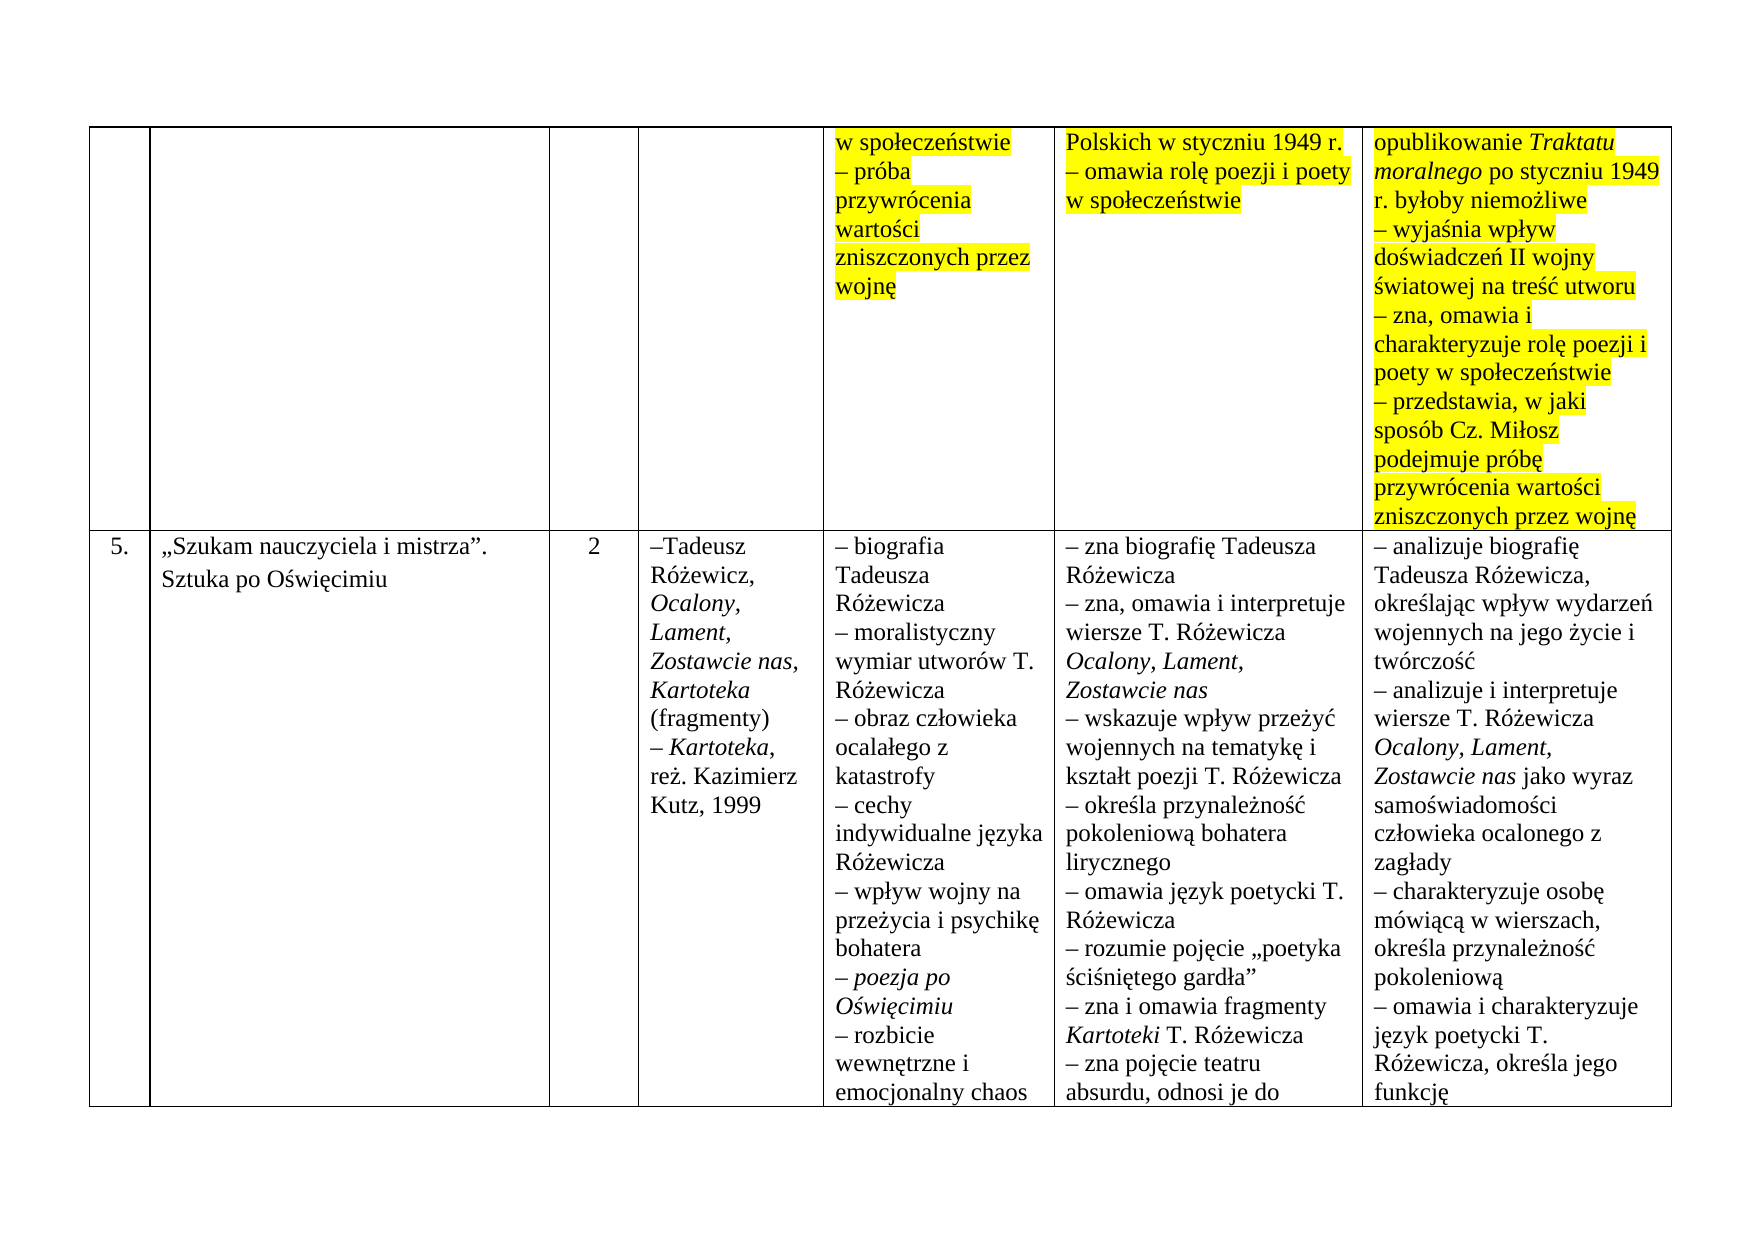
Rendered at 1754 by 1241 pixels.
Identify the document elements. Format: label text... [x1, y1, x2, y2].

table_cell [639, 128, 823, 530]
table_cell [639, 531, 823, 1106]
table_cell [151, 128, 549, 530]
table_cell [1363, 531, 1671, 1106]
table_cell 4. [90, 128, 149, 530]
table_cell 5. [90, 531, 149, 1106]
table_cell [1055, 128, 1362, 530]
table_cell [1363, 128, 1671, 530]
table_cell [824, 128, 1054, 530]
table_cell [1055, 531, 1362, 1106]
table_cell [151, 531, 549, 1106]
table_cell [824, 531, 1054, 1106]
table_cell 2 [550, 128, 638, 530]
table_cell 2 [550, 531, 638, 1106]
